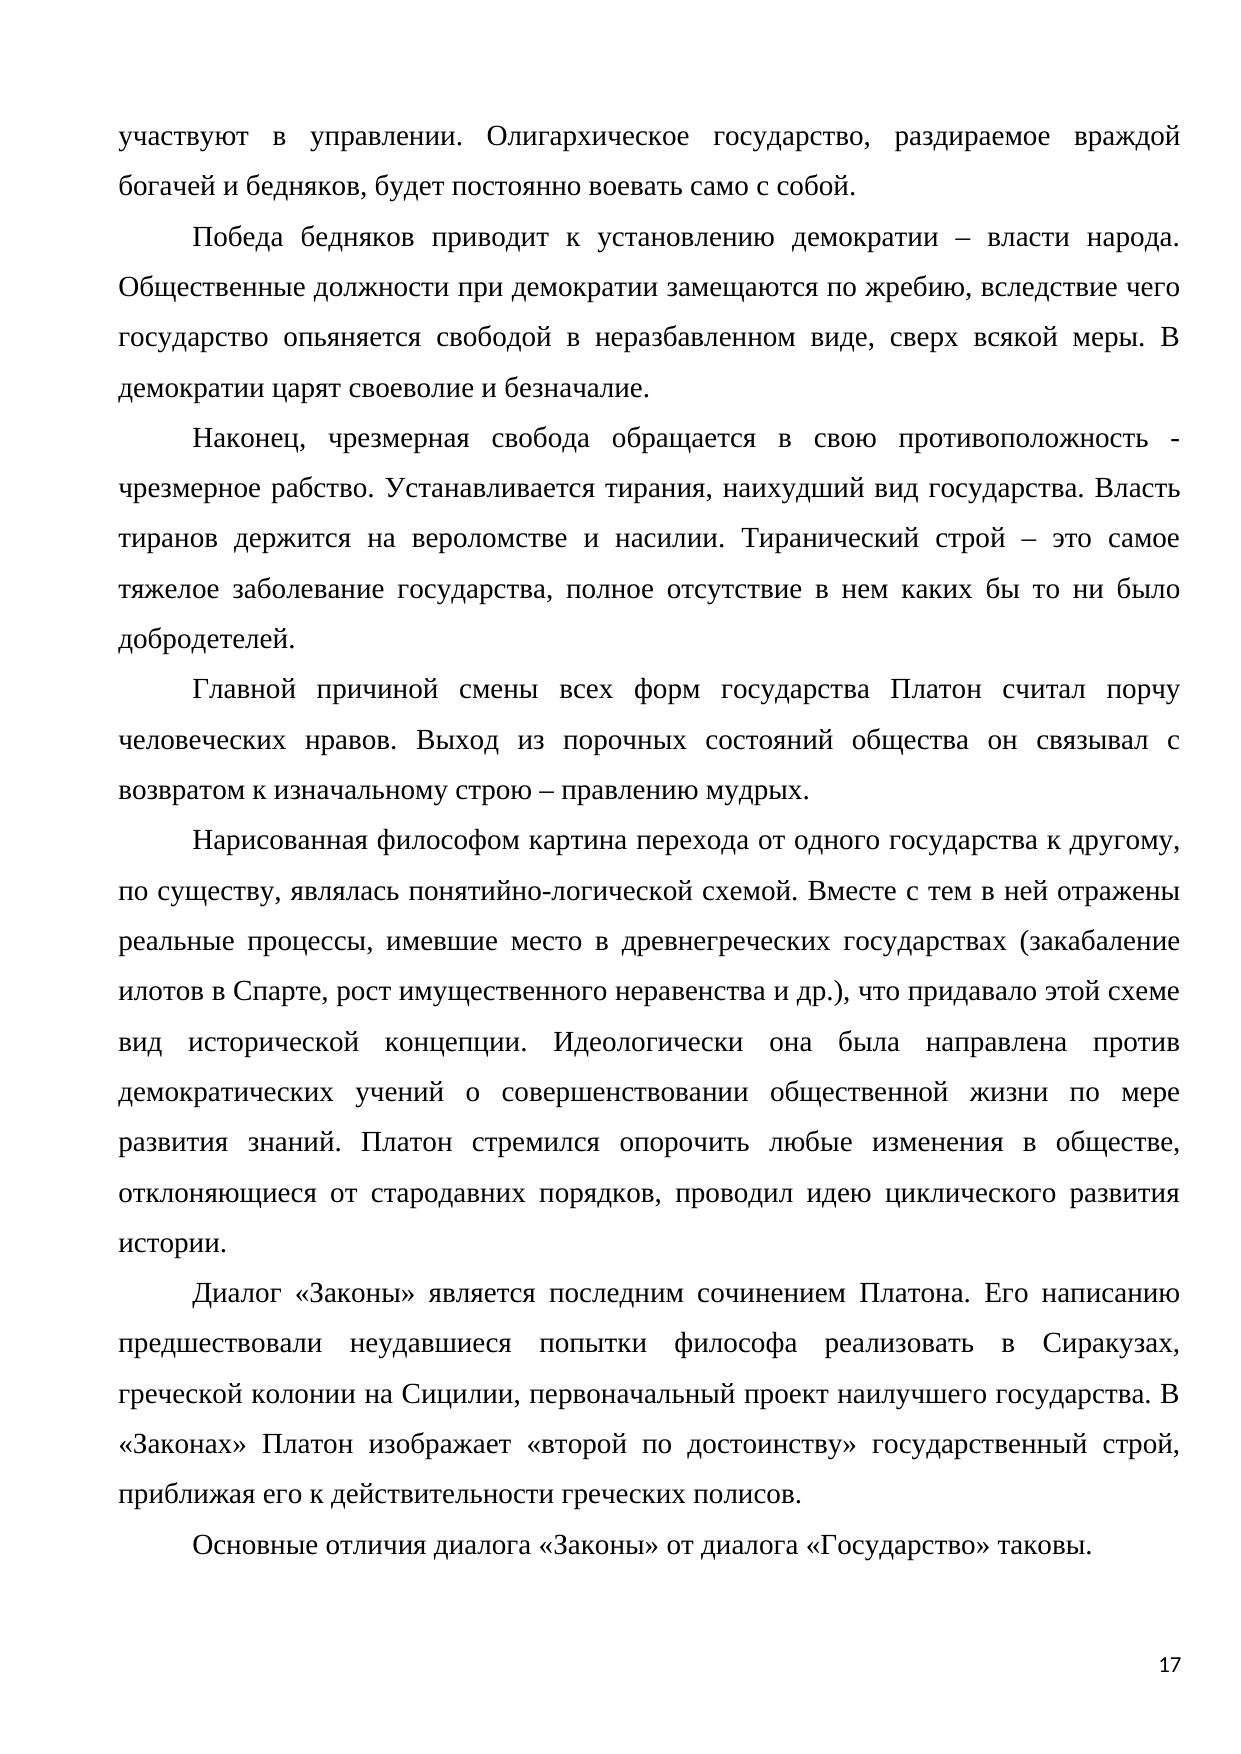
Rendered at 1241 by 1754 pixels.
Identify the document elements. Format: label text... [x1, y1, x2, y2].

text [118, 118, 1181, 202]
text Основные отличия диалога «Законы» от диалога «Государство» таковы. [118, 1527, 1181, 1560]
text Нарисованная философом картина перехода от одного государства к другому, по существу, являлась понятийно-логической схемой. Вместе с тем в ней отражены реальные процессы, имевшие место в древнегреческих государствах (закабаление илотов в Спарте, рост имущественного неравенства и др.), что придавало этой схеме вид исторической концепции. Идеологически она была направлена против демократических учений о совершенствовании общественной жизни по мере развития знаний. Платон стремился опорочить любые изменения в обществе, отклоняющиеся от стародавних порядков, проводил идею циклического развития истории. [118, 822, 1181, 1258]
text Диалог «Законы» является последним сочинением Платона. Его написанию предшествовали неудавшиеся попытки философа реализовать в Сиракузах, греческой колонии на Сицилии, первоначальный проект наилучшего государства. В «Законах» Платон изображает «второй по достоинству» государственный строй, приближая его к действительности греческих полисов. [118, 1275, 1181, 1510]
text Наконец, чрезмерная свобода обращается в свою противоположность - чрезмерное рабство. Устанавливается тирания, наихудший вид государства. Власть тиранов держится на вероломстве и насилии. Тиранический строй – это самое тяжелое заболевание государства, полное отсутствие в нем каких бы то ни было добродетелей. [118, 420, 1181, 655]
text Победа бедняков приводит к установлению демократии – власти народа. Общественные должности при демократии замещаются по жребию, вследствие чего государство опьяняется свободой в неразбавленном виде, сверх всякой меры. В демократии царят своеволие и безначалие. [118, 219, 1181, 403]
text Главной причиной смены всех форм государства Платон считал порчу человеческих нравов. Выход из порочных состояний общества он связывал с возвратом к изначальному строю – правлению мудрых. [118, 672, 1181, 806]
